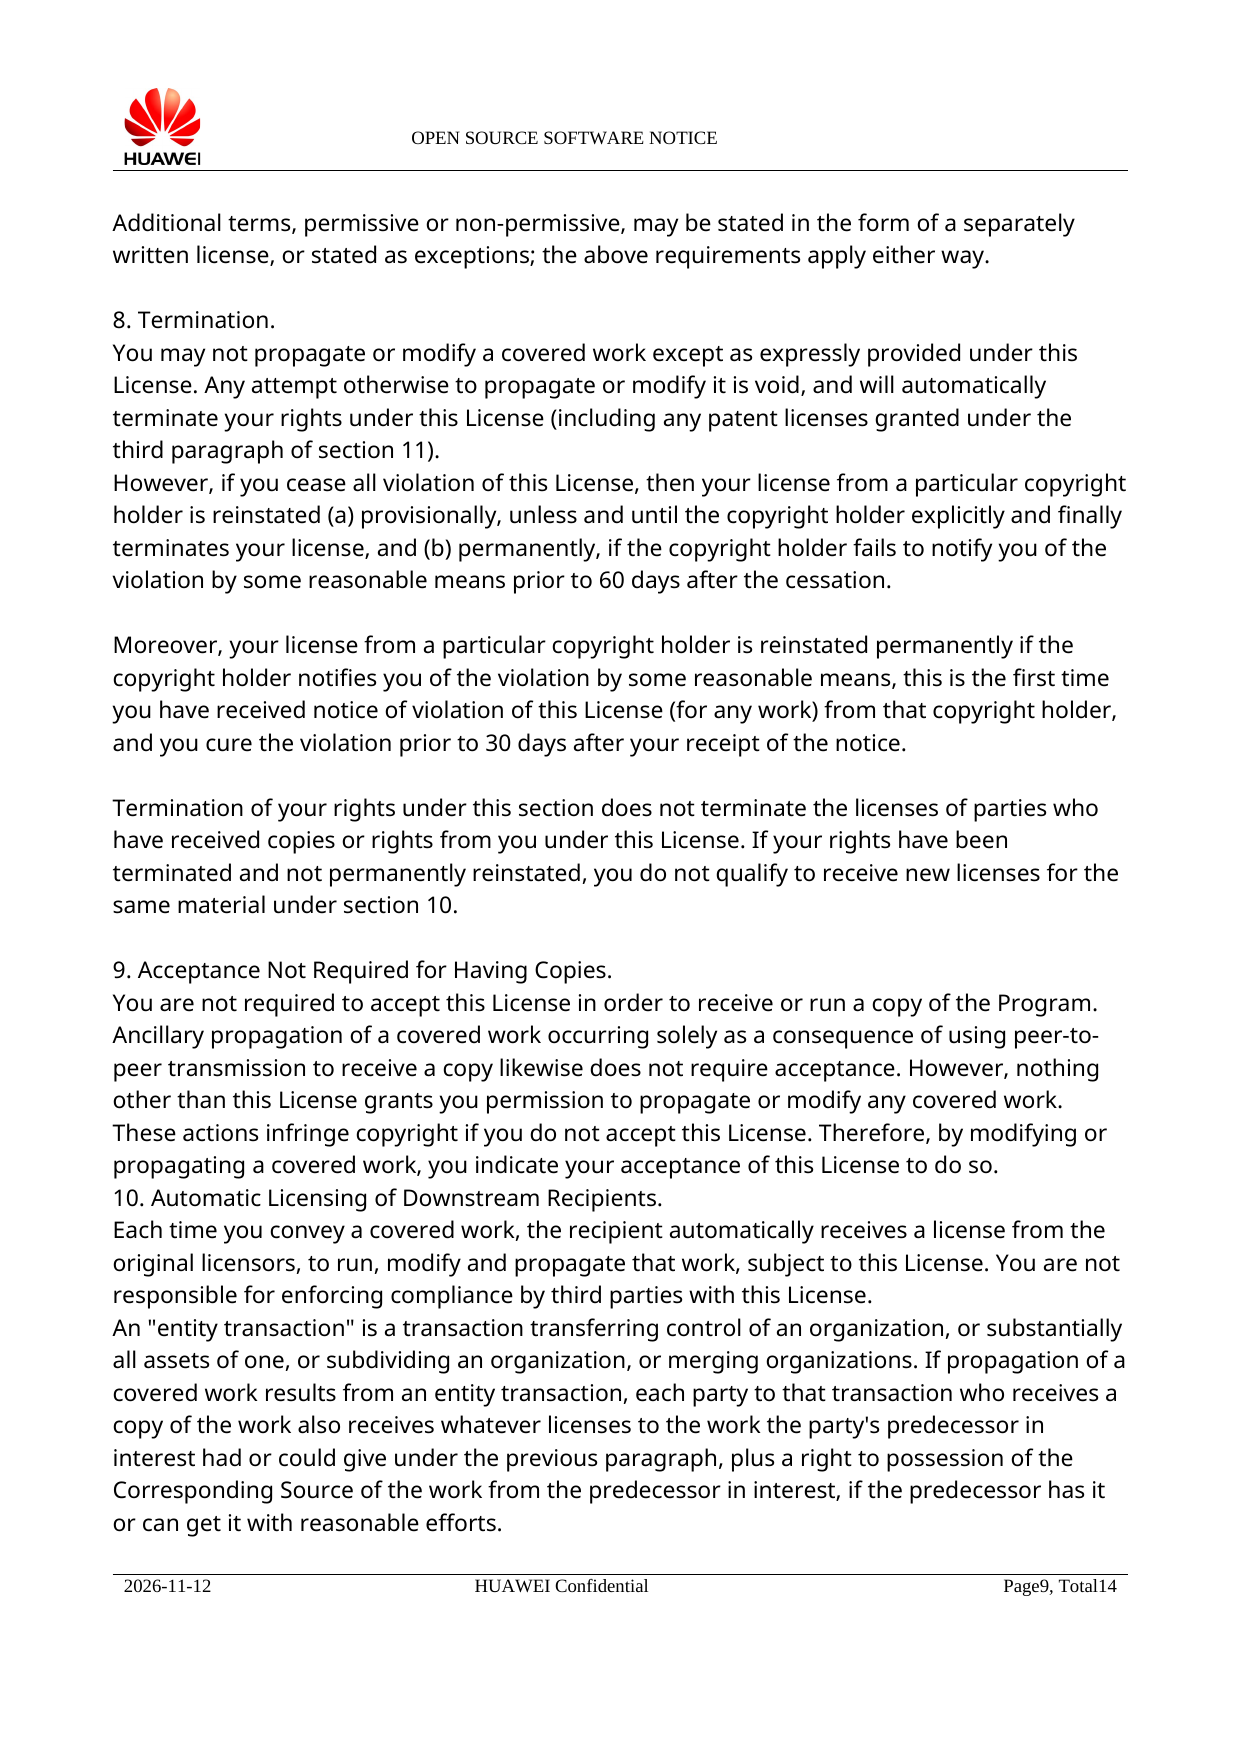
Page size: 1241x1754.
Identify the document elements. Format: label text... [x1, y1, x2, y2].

text 8. Termination. [112, 304, 1128, 336]
text You are not required to accept this License in order to receive or run a copy of the Program. Ancillary propagation of a covered work occurring solely as a consequence of using peer-to-peer transmission to receive a copy likewise does not require acceptance. However, nothing other than this License grants you permission to propagate or modify any covered work. These actions infringe copyright if you do not accept this License. Therefore, by modifying or propagating a covered work, you indicate your acceptance of this License to do so. [112, 986, 1128, 1181]
text An "entity transaction" is a transaction transferring control of an organization, or substantially all assets of one, or subdividing an organization, or merging organizations. If propagation of a covered work results from an entity transaction, each party to that transaction who receives a copy of the work also receives whatever licenses to the work the party's predecessor in interest had or could give under the previous paragraph, plus a right to possession of the Corresponding Source of the work from the predecessor in interest, if the predecessor has it or can get it with reasonable efforts. [112, 1311, 1128, 1539]
picture [124, 88, 201, 165]
text Moreover, your license from a particular copyright holder is reinstated permanently if the copyright holder notifies you of the violation by some reasonable means, this is the first time you have received notice of violation of this License (for any work) from that copyright holder, and you cure the violation prior to 30 days after your receipt of the notice. [112, 629, 1128, 759]
text 9. Acceptance Not Required for Having Copies. [112, 954, 1128, 986]
text Additional terms, permissive or non-permissive, may be stated in the form of a separately written license, or stated as exceptions; the above requirements apply either way. [112, 206, 1128, 271]
text You may not propagate or modify a covered work except as expressly provided under this License. Any attempt otherwise to propagate or modify it is void, and will automatically terminate your rights under this License (including any patent licenses granted under the third paragraph of section 11). [112, 336, 1128, 466]
text 10. Automatic Licensing of Downstream Recipients. [112, 1181, 1128, 1214]
text Termination of your rights under this section does not terminate the licenses of parties who have received copies or rights from you under this License. If your rights have been terminated and not permanently reinstated, you do not qualify to receive new licenses for the same material under section 10. [112, 791, 1128, 921]
text Each time you convey a covered work, the recipient automatically receives a license from the original licensors, to run, modify and propagate that work, subject to this License. You are not responsible for enforcing compliance by third parties with this License. [112, 1214, 1128, 1311]
text However, if you cease all violation of this License, then your license from a particular copyright holder is reinstated (a) provisionally, unless and until the copyright holder explicitly and finally terminates your license, and (b) permanently, if the copyright holder fails to notify you of the violation by some reasonable means prior to 60 days after the cessation. [112, 466, 1128, 596]
